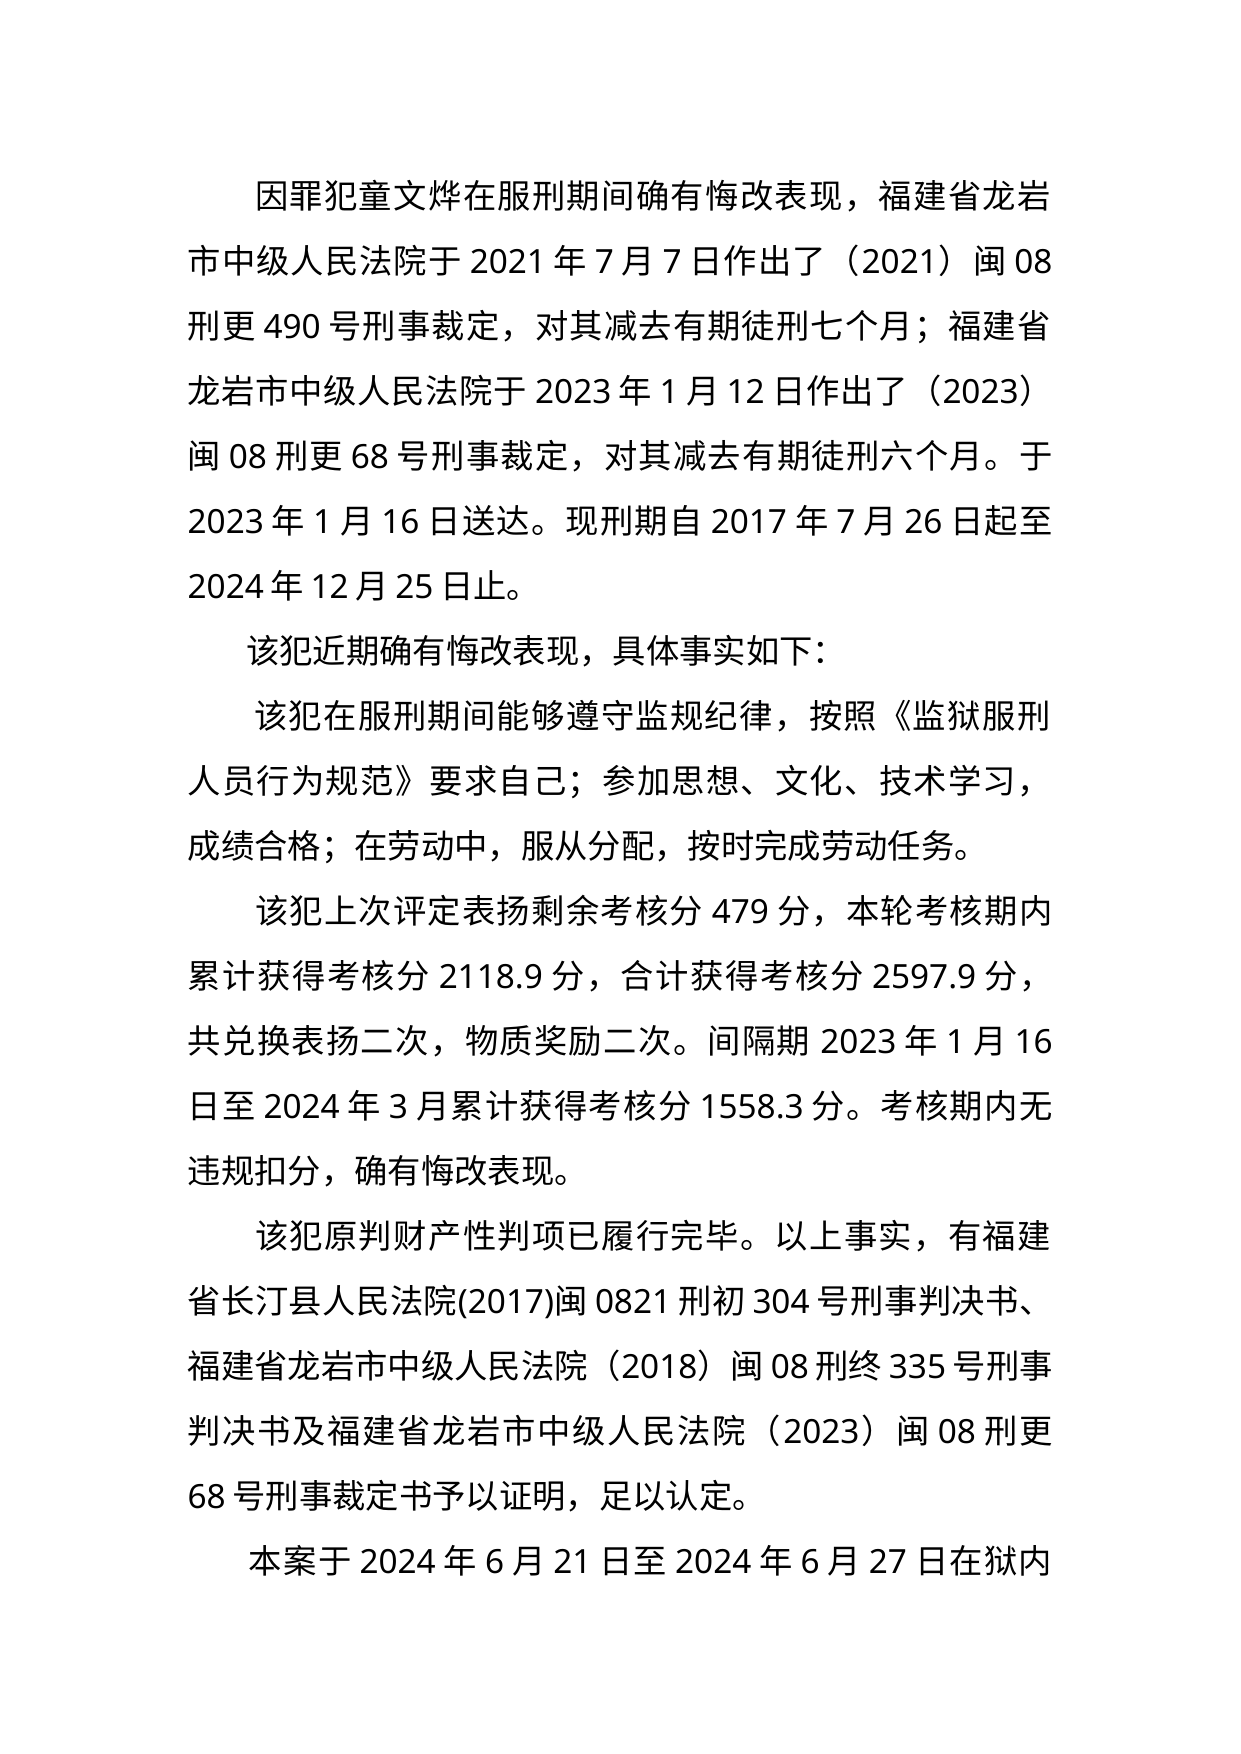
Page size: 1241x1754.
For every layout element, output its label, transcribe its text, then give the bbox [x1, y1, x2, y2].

text 该犯在服刑期间能够遵守监规纪律，按照《监狱服刑人员行为规范》要求自己；参加思想、文化、技术学习，成绩合格；在劳动中，服从分配，按时完成劳动任务。 [187, 682, 1053, 877]
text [187, 1527, 1053, 1592]
text 因罪犯童文烨在服刑期间确有悔改表现，福建省龙岩市中级人民法院于2021年7月7日作出了（2021）闽08刑更490号刑事裁定，对其减去有期徒刑七个月；福建省龙岩市中级人民法院于2023年1月12日作出了（2023）闽08刑更68号刑事裁定，对其减去有期徒刑六个月。于2023年1月16日送达。现刑期自2017年7月26日起至2024年12月25日止。 [187, 162, 1053, 617]
text 该犯近期确有悔改表现，具体事实如下： [187, 617, 1053, 682]
text 该犯上次评定表扬剩余考核分479分，本轮考核期内累计获得考核分2118.9分，合计获得考核分2597.9分，共兑换表扬二次，物质奖励二次。间隔期2023年1月16日至2024年3月累计获得考核分1558.3分。考核期内无违规扣分，确有悔改表现。 [187, 877, 1053, 1202]
text 该犯原判财产性判项已履行完毕。以上事实，有福建省长汀县人民法院(2017)闽0821刑初304号刑事判决书、福建省龙岩市中级人民法院（2018）闽08刑终335号刑事判决书及福建省龙岩市中级人民法院（2023）闽08刑更68号刑事裁定书予以证明，足以认定。 [187, 1202, 1053, 1527]
